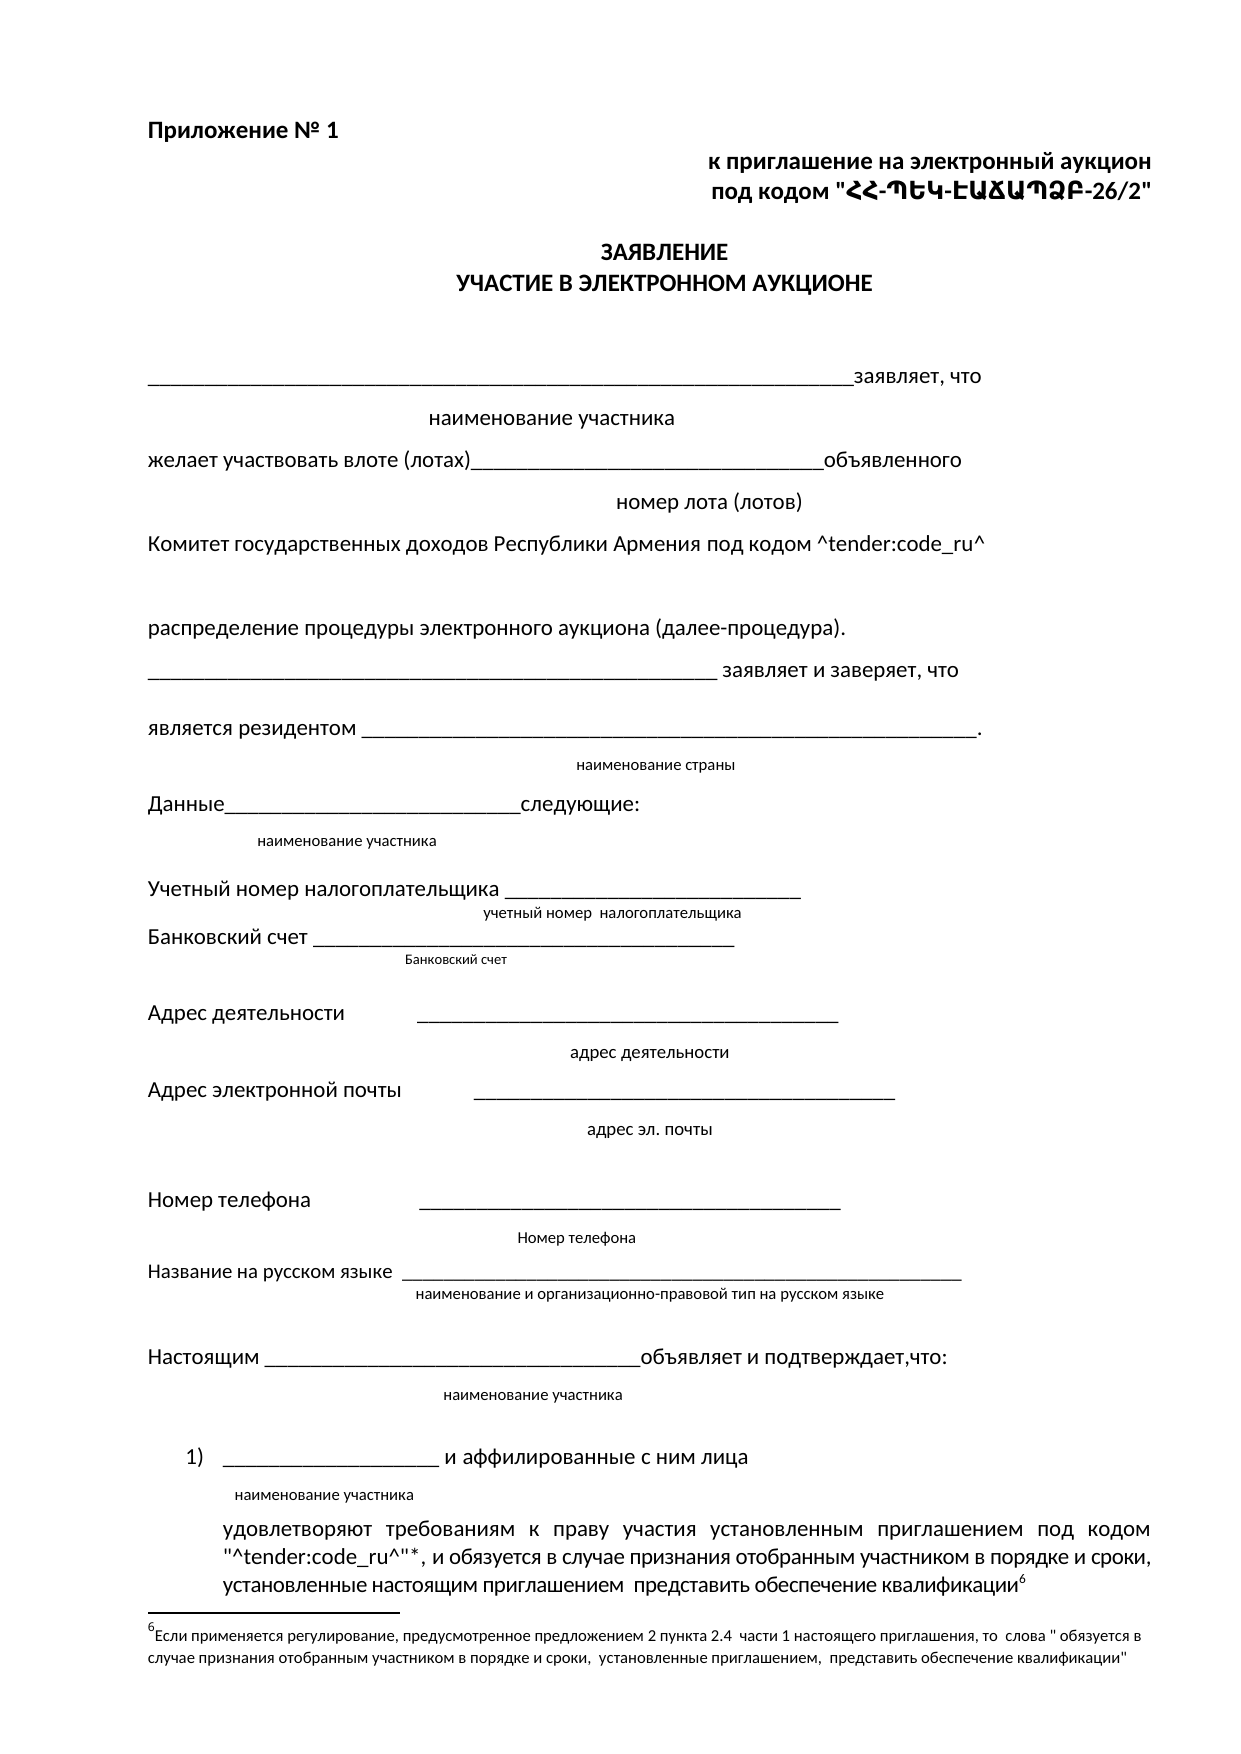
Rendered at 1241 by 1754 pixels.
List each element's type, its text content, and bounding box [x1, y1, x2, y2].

text Учетный номер налогоплательщика __________________________ [148, 874, 1152, 902]
text адрес эл. почты [148, 1117, 1152, 1140]
text Банковский счет _____________________________________ [148, 922, 1152, 950]
text Банковский счет [148, 950, 1152, 968]
text ______________________________________________________________заявляет, что [148, 361, 1152, 389]
text Комитет государственных доходов Республики Армения под кодом ^tender:code_ru^ [148, 529, 1152, 557]
text Адрес электронной почты _____________________________________ [148, 1075, 1152, 1103]
text номер лота (лотов) [606, 487, 1152, 515]
text наименование и организационно-правовой тип на русском языке [148, 1283, 1152, 1304]
text наименование страны [576, 754, 1152, 775]
text Номер телефона [517, 1227, 1152, 1248]
text желает участвовать влоте (лотах)_______________________________объявленного [148, 445, 1152, 473]
text учетный номер налогоплательщика [148, 902, 1152, 922]
text Название на русском языке ______________________________________________________ [148, 1258, 1152, 1283]
text Адрес деятельности _____________________________________ [148, 998, 1152, 1026]
text Настоящим _________________________________объявляет и подтверждает,что: [148, 1342, 1152, 1370]
text ЗАЯВЛЕНИЕ [177, 237, 1152, 267]
text распределение процедуры электронного аукциона (далее-процедура). [148, 613, 1152, 641]
text __________________________________________________ заявляет и заверяет, что [148, 655, 1152, 683]
text наименование участника [428, 403, 1152, 431]
text УЧАСТИЕ В ЭЛЕКТРОННОМ АУКЦИОНЕ [177, 267, 1152, 298]
list удовлетворяют требованиям к праву участия установленным приглашением под кодом "^tender:code_ru^"*, и обязуется в случае признания отобранным участником в порядке и сроки, установленные настоящим приглашением представить обеспечение квалификации [223, 1514, 1152, 1598]
text к приглашение на электронный аукцион [177, 145, 1152, 176]
text 2.4 На этапе аукциона участник представляет сниженные ценовые предложения в порядке, установленном пунктом 2.2 части 2 настоящего приглашения, без необходимости загрузки новых документов в систему. Приложение № 1 [148, 86, 1152, 145]
text адрес деятельности [148, 1040, 1152, 1063]
text наименование участника [443, 1384, 1152, 1404]
list ___________________ и аффилированные с ним лица [185, 1442, 1152, 1470]
text является резидентом ______________________________________________________. [148, 713, 1152, 741]
text наименование участника [148, 1484, 1152, 1504]
text наименование участника [148, 831, 1152, 851]
text под кодом "ՀՀ-ՊԵԿ-ԷԱՃԱՊՁԲ-26/2" [177, 176, 1152, 206]
text Данные__________________________следующие: [148, 789, 1152, 817]
text Номер телефона _____________________________________ [148, 1186, 1152, 1213]
